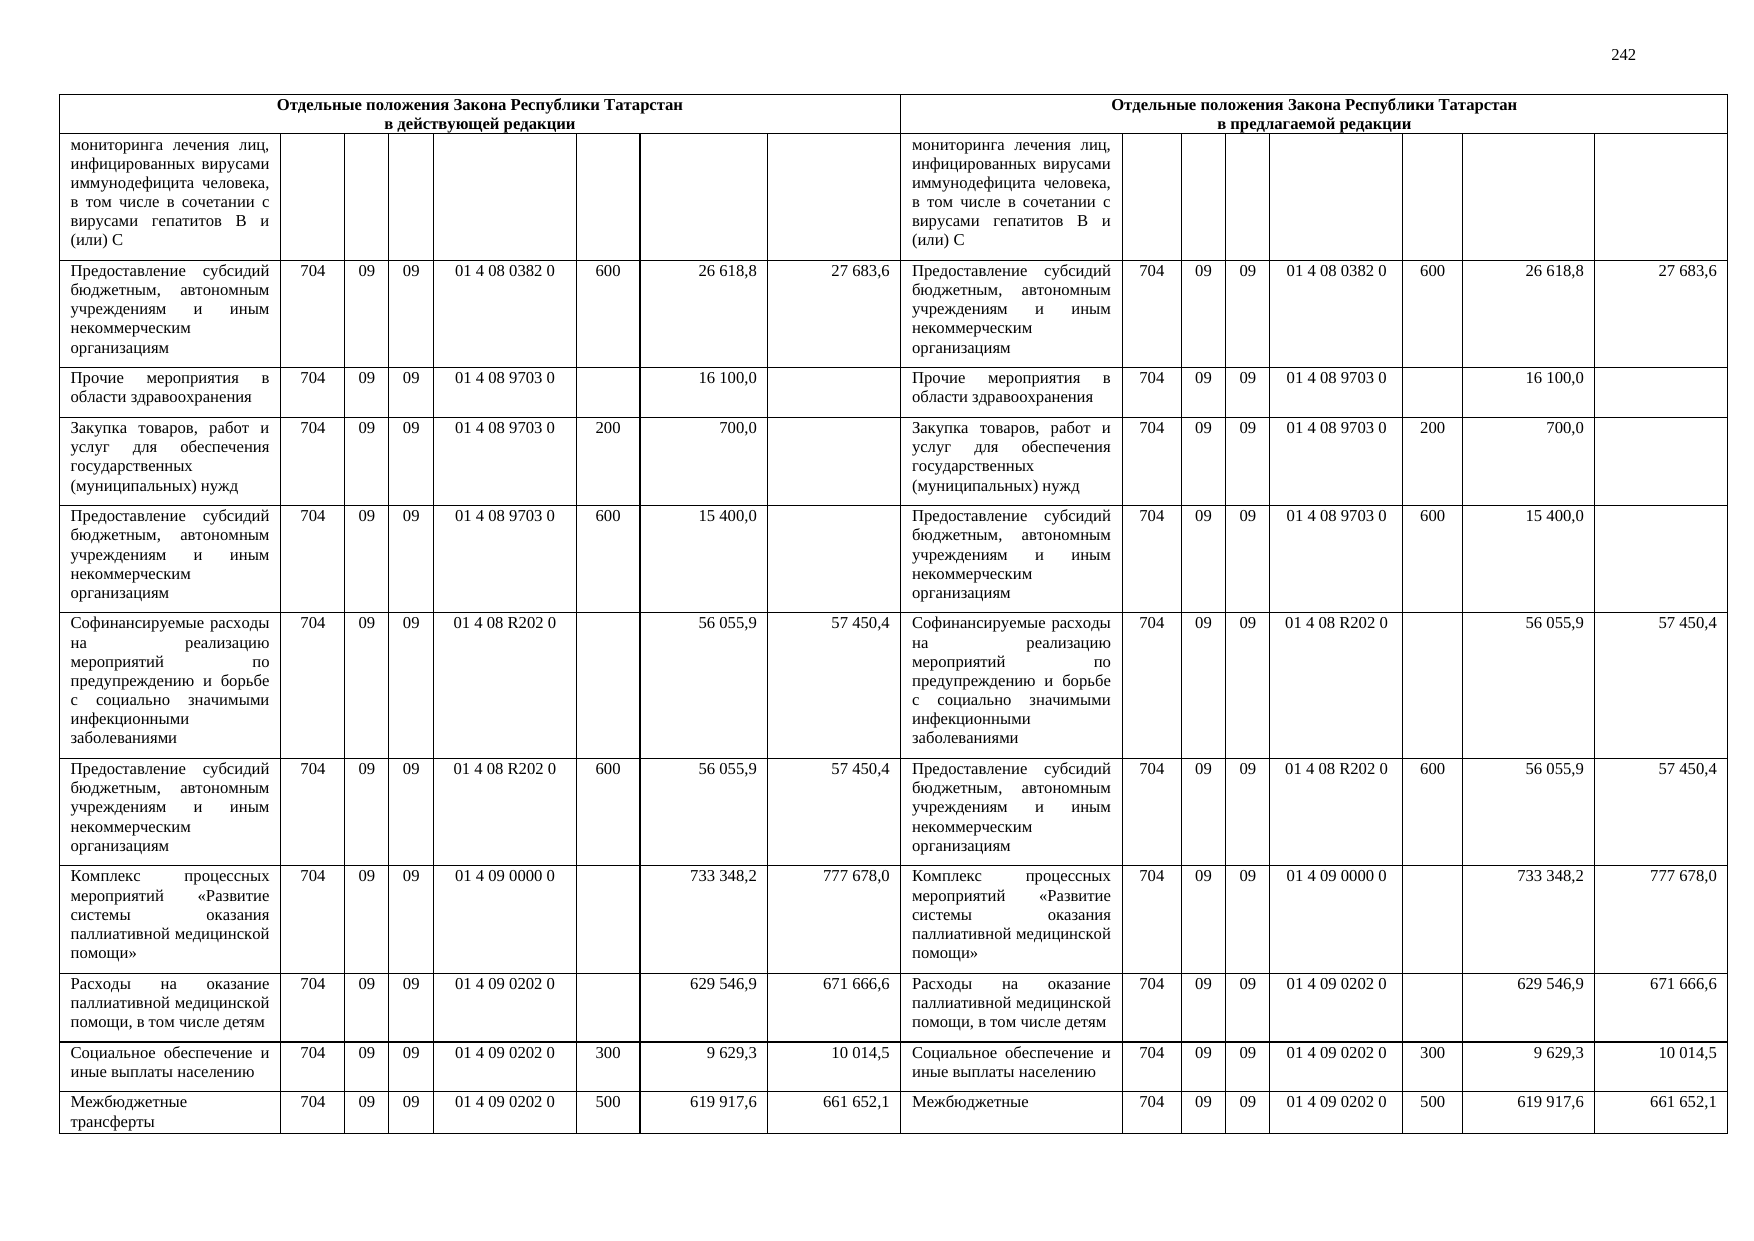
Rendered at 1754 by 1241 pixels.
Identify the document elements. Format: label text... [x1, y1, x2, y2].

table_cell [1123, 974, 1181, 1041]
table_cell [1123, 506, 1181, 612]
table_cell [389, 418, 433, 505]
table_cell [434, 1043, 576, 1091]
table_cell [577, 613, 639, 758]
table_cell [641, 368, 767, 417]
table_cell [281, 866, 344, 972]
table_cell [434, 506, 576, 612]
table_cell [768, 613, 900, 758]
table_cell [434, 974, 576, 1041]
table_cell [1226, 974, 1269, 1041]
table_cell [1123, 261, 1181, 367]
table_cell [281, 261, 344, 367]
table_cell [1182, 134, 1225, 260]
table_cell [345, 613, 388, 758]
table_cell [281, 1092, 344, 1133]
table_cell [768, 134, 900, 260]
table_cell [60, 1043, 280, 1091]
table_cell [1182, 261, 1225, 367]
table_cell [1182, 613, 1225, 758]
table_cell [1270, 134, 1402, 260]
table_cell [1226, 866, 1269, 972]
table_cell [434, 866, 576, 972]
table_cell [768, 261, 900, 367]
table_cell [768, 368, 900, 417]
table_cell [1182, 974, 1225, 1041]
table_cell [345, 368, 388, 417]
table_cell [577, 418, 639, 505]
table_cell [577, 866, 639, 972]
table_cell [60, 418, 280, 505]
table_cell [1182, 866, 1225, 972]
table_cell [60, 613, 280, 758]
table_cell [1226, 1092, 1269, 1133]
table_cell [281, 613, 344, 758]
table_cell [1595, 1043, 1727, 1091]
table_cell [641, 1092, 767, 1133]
table_header Отдельные положения Закона Республики Татарстан в предлагаемой редакции [901, 95, 1727, 133]
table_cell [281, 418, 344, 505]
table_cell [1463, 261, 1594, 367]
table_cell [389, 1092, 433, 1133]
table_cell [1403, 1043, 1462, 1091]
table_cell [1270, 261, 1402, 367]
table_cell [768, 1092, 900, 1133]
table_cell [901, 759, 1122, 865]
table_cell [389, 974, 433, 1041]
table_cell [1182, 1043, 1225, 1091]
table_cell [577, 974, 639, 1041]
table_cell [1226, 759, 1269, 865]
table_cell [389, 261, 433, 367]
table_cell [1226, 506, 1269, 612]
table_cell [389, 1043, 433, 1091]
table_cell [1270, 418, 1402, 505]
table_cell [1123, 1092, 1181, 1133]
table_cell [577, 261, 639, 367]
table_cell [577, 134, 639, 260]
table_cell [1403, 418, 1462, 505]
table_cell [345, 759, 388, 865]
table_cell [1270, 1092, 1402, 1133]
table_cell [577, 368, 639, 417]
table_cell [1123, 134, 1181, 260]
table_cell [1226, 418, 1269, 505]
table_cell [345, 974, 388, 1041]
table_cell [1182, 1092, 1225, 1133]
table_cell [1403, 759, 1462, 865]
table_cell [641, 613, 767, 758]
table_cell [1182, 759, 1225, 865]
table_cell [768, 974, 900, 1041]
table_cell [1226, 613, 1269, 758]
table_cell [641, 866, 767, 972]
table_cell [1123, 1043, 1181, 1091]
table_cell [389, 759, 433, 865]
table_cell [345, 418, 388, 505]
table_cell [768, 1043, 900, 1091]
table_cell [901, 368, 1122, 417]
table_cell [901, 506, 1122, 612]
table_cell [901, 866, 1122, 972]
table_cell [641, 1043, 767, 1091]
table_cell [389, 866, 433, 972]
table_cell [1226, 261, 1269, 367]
table_header Отдельные положения Закона Республики Татарстан в действующей редакции [60, 95, 900, 133]
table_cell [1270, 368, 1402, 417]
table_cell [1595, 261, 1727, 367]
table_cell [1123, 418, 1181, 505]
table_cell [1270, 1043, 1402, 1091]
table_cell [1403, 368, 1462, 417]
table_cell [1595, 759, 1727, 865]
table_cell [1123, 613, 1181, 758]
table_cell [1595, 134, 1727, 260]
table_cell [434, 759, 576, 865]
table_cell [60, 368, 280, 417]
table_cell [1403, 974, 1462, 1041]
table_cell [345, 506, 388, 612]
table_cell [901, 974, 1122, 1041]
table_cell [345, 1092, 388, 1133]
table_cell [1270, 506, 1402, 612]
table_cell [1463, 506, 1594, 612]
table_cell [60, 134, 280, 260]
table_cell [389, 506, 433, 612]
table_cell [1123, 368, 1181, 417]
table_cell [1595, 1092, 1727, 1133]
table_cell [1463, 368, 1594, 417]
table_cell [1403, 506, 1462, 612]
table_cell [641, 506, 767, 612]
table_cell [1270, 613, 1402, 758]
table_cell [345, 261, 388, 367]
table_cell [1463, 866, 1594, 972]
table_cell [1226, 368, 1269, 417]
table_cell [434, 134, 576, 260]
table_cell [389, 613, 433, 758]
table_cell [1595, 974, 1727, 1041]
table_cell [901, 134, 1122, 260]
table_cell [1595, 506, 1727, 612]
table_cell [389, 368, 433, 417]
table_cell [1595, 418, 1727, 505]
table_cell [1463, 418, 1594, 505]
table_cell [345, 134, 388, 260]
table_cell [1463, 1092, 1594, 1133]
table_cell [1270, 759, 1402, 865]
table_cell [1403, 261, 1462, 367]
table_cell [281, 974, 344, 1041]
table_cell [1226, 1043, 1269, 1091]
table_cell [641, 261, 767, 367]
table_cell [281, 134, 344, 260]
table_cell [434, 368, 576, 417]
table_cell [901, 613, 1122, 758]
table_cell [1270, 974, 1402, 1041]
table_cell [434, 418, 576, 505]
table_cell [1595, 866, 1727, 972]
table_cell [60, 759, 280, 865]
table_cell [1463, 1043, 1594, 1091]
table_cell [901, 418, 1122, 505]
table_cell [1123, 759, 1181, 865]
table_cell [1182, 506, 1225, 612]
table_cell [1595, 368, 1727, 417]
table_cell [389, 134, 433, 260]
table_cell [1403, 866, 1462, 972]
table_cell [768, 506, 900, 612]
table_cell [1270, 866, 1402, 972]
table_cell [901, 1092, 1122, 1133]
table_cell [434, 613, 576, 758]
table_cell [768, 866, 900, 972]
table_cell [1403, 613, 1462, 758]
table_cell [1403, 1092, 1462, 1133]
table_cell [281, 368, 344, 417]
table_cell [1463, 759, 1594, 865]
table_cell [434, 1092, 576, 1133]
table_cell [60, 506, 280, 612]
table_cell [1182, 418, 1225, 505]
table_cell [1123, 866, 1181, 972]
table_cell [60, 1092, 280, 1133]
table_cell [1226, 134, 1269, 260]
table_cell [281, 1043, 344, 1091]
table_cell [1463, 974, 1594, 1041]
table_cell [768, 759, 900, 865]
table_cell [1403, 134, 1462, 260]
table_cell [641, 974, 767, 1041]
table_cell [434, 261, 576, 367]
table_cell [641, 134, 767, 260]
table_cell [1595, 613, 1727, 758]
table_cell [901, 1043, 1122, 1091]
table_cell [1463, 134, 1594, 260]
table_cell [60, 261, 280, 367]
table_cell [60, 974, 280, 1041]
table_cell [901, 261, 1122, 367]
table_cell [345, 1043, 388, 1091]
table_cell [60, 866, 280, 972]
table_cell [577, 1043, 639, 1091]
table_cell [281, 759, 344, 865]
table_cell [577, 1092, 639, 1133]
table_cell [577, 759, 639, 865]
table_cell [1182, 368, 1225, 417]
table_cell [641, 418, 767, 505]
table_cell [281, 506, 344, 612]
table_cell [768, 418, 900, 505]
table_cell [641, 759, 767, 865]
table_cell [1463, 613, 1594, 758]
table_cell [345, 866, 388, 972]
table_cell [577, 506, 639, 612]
